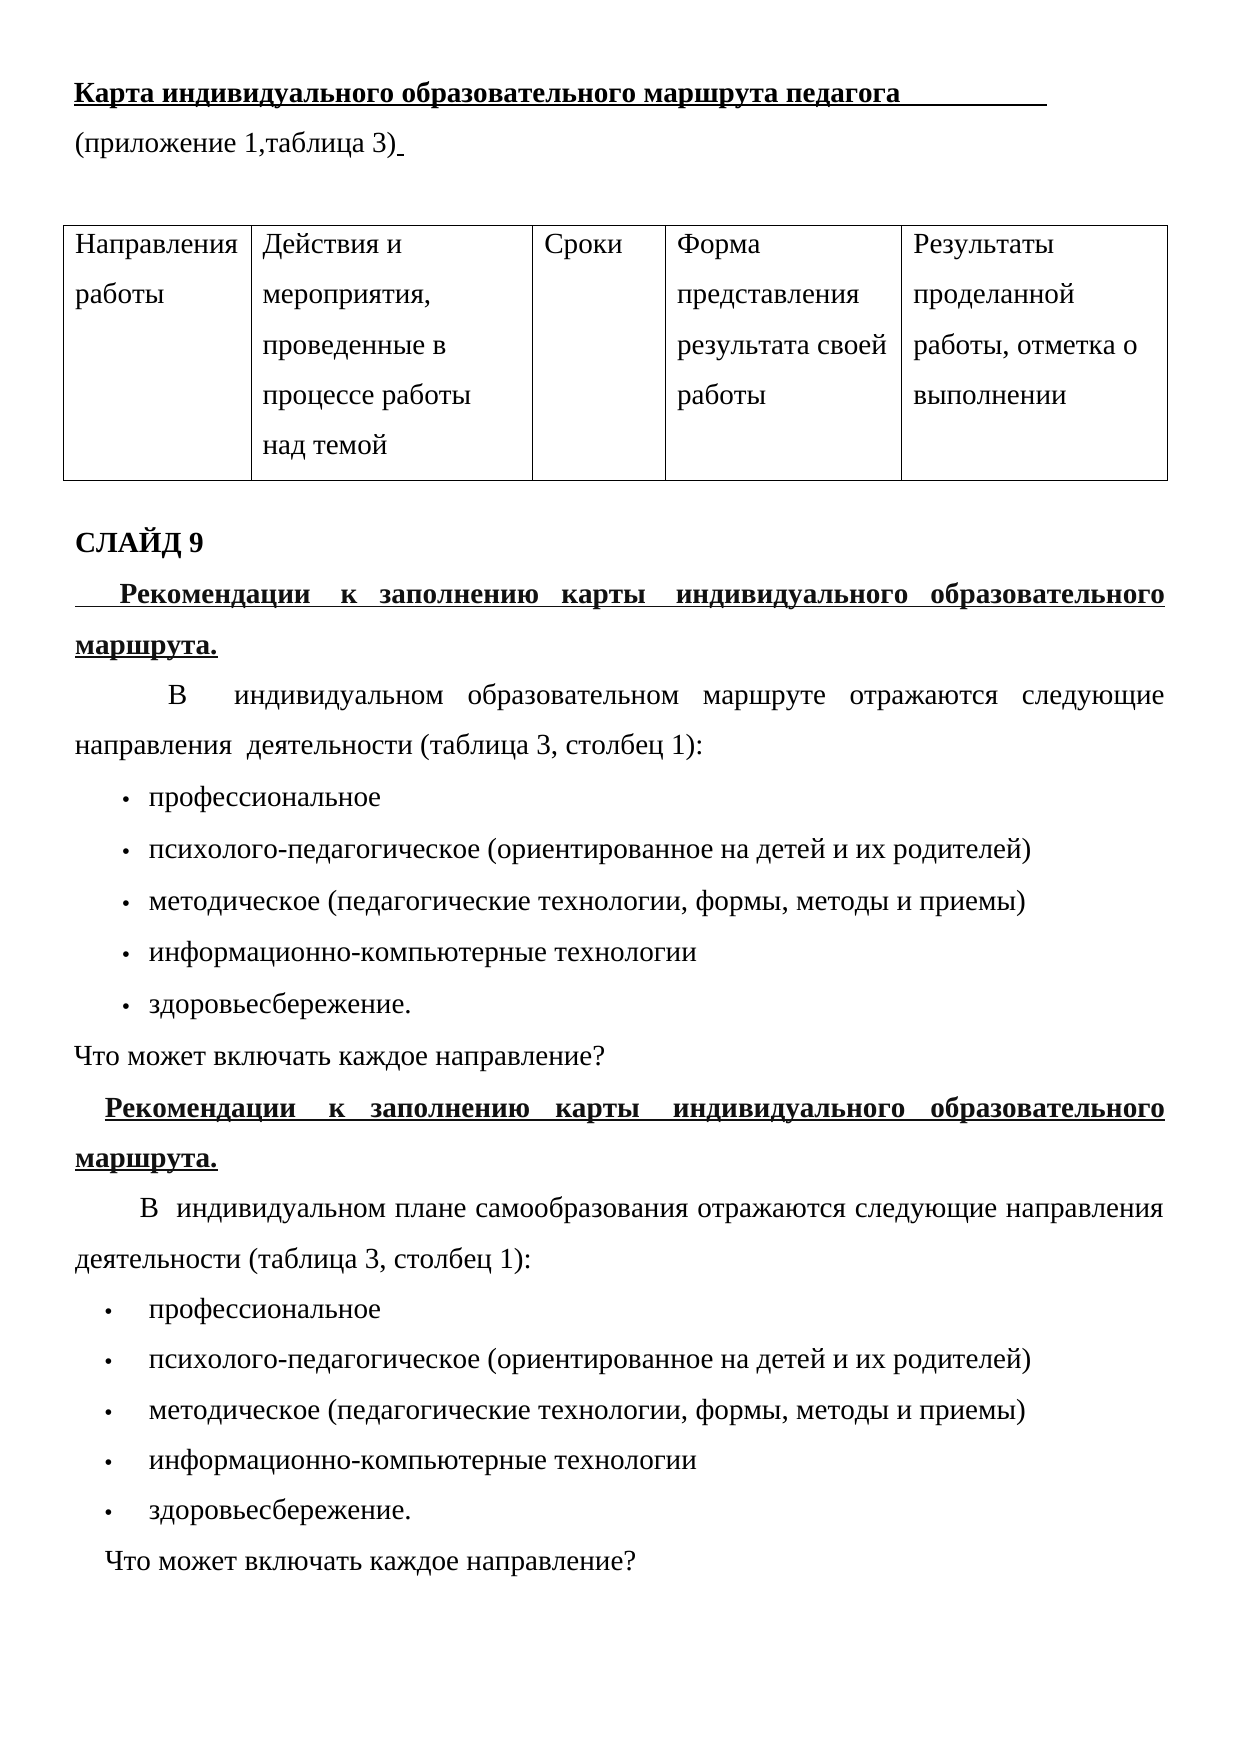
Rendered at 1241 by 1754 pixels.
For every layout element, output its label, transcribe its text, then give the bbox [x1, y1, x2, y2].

text Рекомендации к заполнению карты индивидуального образовательного маршрута. [75, 577, 1165, 606]
table_header Результаты проделанной работы, отметка о выполнении [902, 226, 1167, 480]
text Карта индивидуального образовательного маршрута педагога (приложение 1,таблица 3) [73, 75, 1165, 159]
list профессиональное [122, 779, 1165, 813]
text В индивидуальном образовательном маршруте отражаются следующие направления деятельности (таблица 3, столбец 1): [73, 677, 1165, 761]
text Что может включать каждое направление? [73, 1038, 1165, 1072]
text Рекомендации к заполнению карты индивидуального образовательного маршрута. [75, 607, 1165, 660]
table_header Сроки [533, 226, 665, 480]
list информационно-компьютерные технологии [75, 1442, 1165, 1476]
list психолого-педагогическое (ориентированное на детей и их родителей) [75, 1341, 1165, 1375]
list методическое (педагогические технологии, формы, методы и приемы) [122, 883, 1165, 916]
list профессиональное [75, 1291, 1165, 1325]
text СЛАЙД 9 [75, 525, 1165, 558]
list информационно-компьютерные технологии [122, 934, 1165, 968]
list здоровьесбережение. [122, 986, 1165, 1020]
list методическое (педагогические технологии, формы, методы и приемы) [75, 1392, 1165, 1425]
text В индивидуальном плане самообразования отражаются следующие направления деятельности (таблица 3, столбец 1): [75, 1191, 1165, 1274]
text Рекомендации к заполнению карты индивидуального образовательного маршрута. [75, 1090, 1165, 1174]
text Что может включать каждое направление? [75, 1543, 1165, 1576]
list психолого-педагогическое (ориентированное на детей и их родителей) [122, 831, 1165, 864]
table_header Направления работы [64, 226, 251, 480]
table_header Форма представления результата своей работы [666, 226, 901, 480]
table_header Действия и мероприятия, проведенные в процессе работы над темой [252, 226, 532, 480]
list здоровьесбережение. [75, 1492, 1165, 1526]
